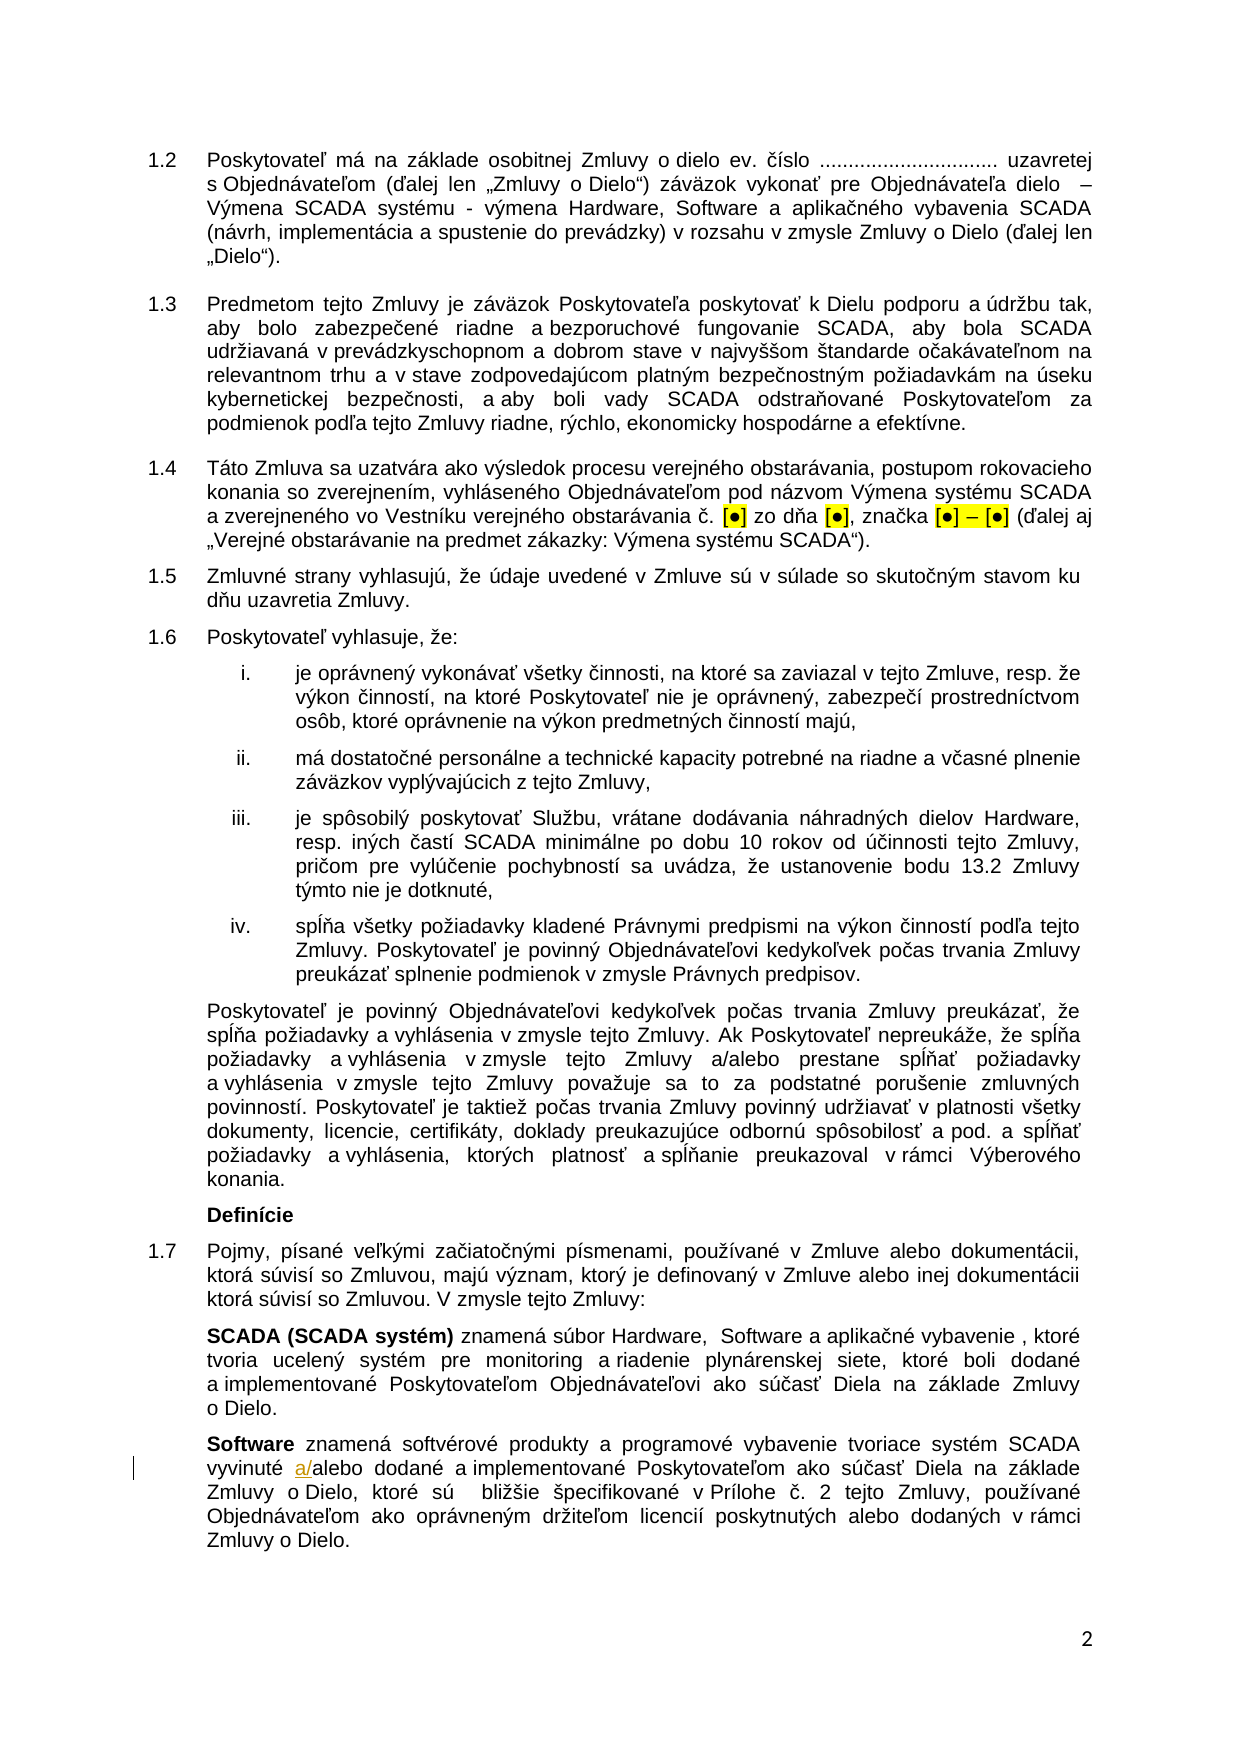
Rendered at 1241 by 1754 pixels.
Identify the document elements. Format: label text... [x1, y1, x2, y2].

text Poskytovateľ je povinný Objednávateľovi kedykoľvek počas trvania Zmluvy preukázať, že spĺňa požiadavky a vyhlásenia v zmysle tejto Zmluvy. Ak Poskytovateľ nepreukáže, že spĺňa požiadavky a vyhlásenia v zmysle tejto Zmluvy a/alebo prestane spĺňať požiadavky a vyhlásenia v zmysle tejto Zmluvy považuje sa to za podstatné porušenie zmluvných povinností. Poskytovateľ je taktiež počas trvania Zmluvy povinný udržiavať v platnosti všetky dokumenty, licencie, certifikáty, doklady preukazujúce odbornú spôsobilosť a pod. a spĺňať požiadavky a vyhlásenia, ktorých platnosť a spĺňanie preukazoval v rámci Výberového konania. [207, 999, 1081, 1190]
text Software znamená softvérové produkty a programové vybavenie tvoriace systém SCADA vyvinuté alebo dodané a implementované Poskytovateľom ako súčasť Diela na základe Zmluvy o Dielo, ktoré sú bližšie špecifikované v Prílohe č. 2 tejto Zmluvy, používané Objednávateľom ako oprávneným držiteľom licencií poskytnutých alebo dodaných v rámci Zmluvy o Dielo. [207, 1432, 1081, 1552]
list Poskytovateľ má na základe osobitnej Zmluvy o dielo ev. číslo ............................... uzavretej s Objednávateľom (ďalej len „Zmluvy o Dielo“) záväzok vykonať pre Objednávateľa dielo – Výmena SCADA systému - výmena Hardware, Software a aplikačného vybavenia SCADA (návrh, implementácia a spustenie do prevádzky) v rozsahu v zmysle Zmluvy o Dielo (ďalej len „Dielo“). [148, 148, 1093, 267]
list je oprávnený vykonávať všetky činnosti, na ktoré sa zaviazal v tejto Zmluve, resp. že výkon činností, na ktoré Poskytovateľ nie je oprávnený, zabezpečí prostredníctvom osôb, ktoré oprávnenie na výkon predmetných činností majú, [251, 661, 1081, 733]
list Predmetom tejto Zmluvy je záväzok Poskytovateľa poskytovať k Dielu podporu a údržbu tak, aby bolo zabezpečené riadne a bezporuchové fungovanie SCADA, aby bola SCADA udržiavaná v prevádzkyschopnom a dobrom stave v najvyššom štandarde očakávateľnom na relevantnom trhu a v stave zodpovedajúcom platným bezpečnostným požiadavkám na úseku kybernetickej bezpečnosti, a aby boli vady SCADA odstraňované Poskytovateľom za podmienok podľa tejto Zmluvy riadne, rýchlo, ekonomicky hospodárne a efektívne. [148, 291, 1093, 435]
list Táto Zmluva sa uzatvára ako výsledok procesu verejného obstarávania, postupom rokovacieho konania so zverejnením, vyhláseného Objednávateľom pod názvom Výmena systému SCADA a zverejneného vo Vestníku verejného obstarávania č. [●] zo dňa [●], značka [●] – [●] (ďalej aj „Verejné obstarávanie na predmet zákazky: Výmena systému SCADA“). [148, 456, 1093, 552]
list je spôsobilý poskytovať Službu, vrátane dodávania náhradných dielov Hardware, resp. iných častí SCADA minimálne po dobu 10 rokov od účinnosti tejto Zmluvy, pričom pre vylúčenie pochybností sa uvádza, že ustanovenie bodu 13.2 Zmluvy týmto nie je dotknuté, [251, 806, 1081, 902]
text Definície [207, 1203, 1081, 1227]
list Poskytovateľ vyhlasuje, že: [148, 625, 1081, 649]
list spĺňa všetky požiadavky kladené Právnymi predpismi na výkon činností podľa tejto Zmluvy. Poskytovateľ je povinný Objednávateľovi kedykoľvek počas trvania Zmluvy preukázať splnenie podmienok v zmysle Právnych predpisov. [251, 914, 1081, 986]
list má dostatočné personálne a technické kapacity potrebné na riadne a včasné plnenie záväzkov vyplývajúcich z tejto Zmluvy, [251, 746, 1081, 793]
list Zmluvné strany vyhlasujú, že údaje uvedené v Zmluve sú v súlade so skutočným stavom ku dňu uzavretia Zmluvy. [148, 564, 1081, 612]
list Pojmy, písané veľkými začiatočnými písmenami, používané v Zmluve alebo dokumentácii, ktorá súvisí so Zmluvou, majú význam, ktorý je definovaný v Zmluve alebo inej dokumentácii ktorá súvisí so Zmluvou. V zmysle tejto Zmluvy: [148, 1239, 1081, 1311]
text SCADA (SCADA systém) znamená súbor Hardware, Software a aplikačné vybavenie , ktoré tvoria ucelený systém pre monitoring a riadenie plynárenskej siete, ktoré boli dodané a implementované Poskytovateľom Objednávateľovi ako súčasť Diela na základe Zmluvy o Dielo. [207, 1324, 1081, 1419]
